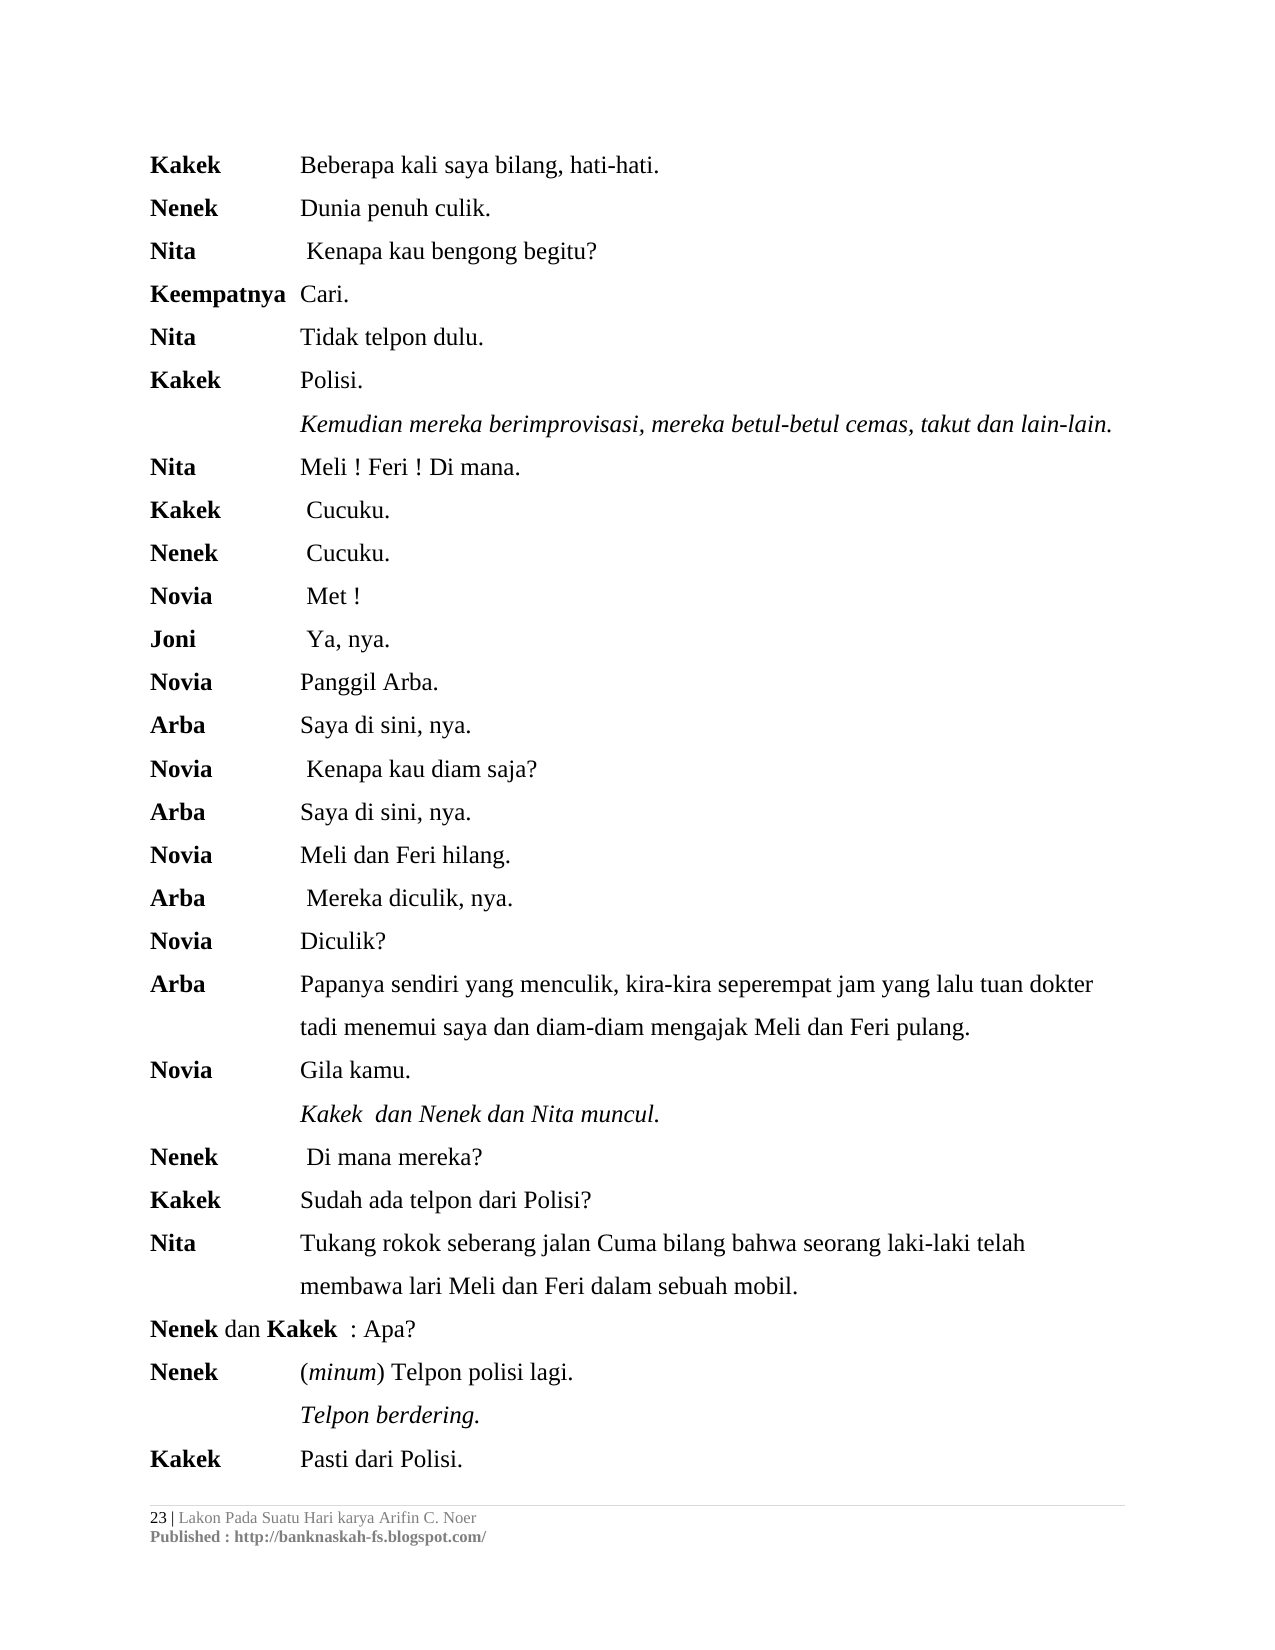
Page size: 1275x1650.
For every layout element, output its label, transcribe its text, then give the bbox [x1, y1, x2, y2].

text Kakek dan Nenek dan Nita muncul. [225, 1099, 1125, 1127]
text Arba Papanya sendiri yang menculik, kira-kira seperempat jam yang lalu tuan dokter tadi menemui saya dan diam-diam mengajak Meli dan Feri pulang. [150, 969, 1125, 1041]
text Kemudian mereka berimprovisasi, mereka betul-betul cemas, takut dan lain-lain. [225, 409, 1125, 437]
text Novia Gila kamu. [150, 1056, 1125, 1084]
text Nenek Di mana mereka? Kakek Sudah ada telpon dari Polisi? [150, 1142, 1125, 1214]
text Nita Tukang rokok seberang jalan Cuma bilang bahwa seorang laki-laki telah membawa lari Meli dan Feri dalam sebuah mobil. [150, 1228, 1125, 1300]
text Nenek dan Kakek : Apa? Nenek (minum) Telpon polisi lagi. [150, 1314, 1125, 1386]
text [150, 150, 1125, 394]
text Telpon berdering. [225, 1401, 1125, 1429]
text Nita Meli ! Feri ! Di mana. Kakek Cucuku. Nenek Cucuku. Novia Met ! Joni Ya, nya. Novia Panggil Arba. Arba Saya di sini, nya. Novia Kenapa kau diam saja? Arba Saya di sini, nya. Novia Meli dan Feri hilang. Arba Mereka diculik, nya. Novia Diculik? [150, 452, 1125, 955]
text Kakek Pasti dari Polisi. [150, 1444, 1125, 1472]
